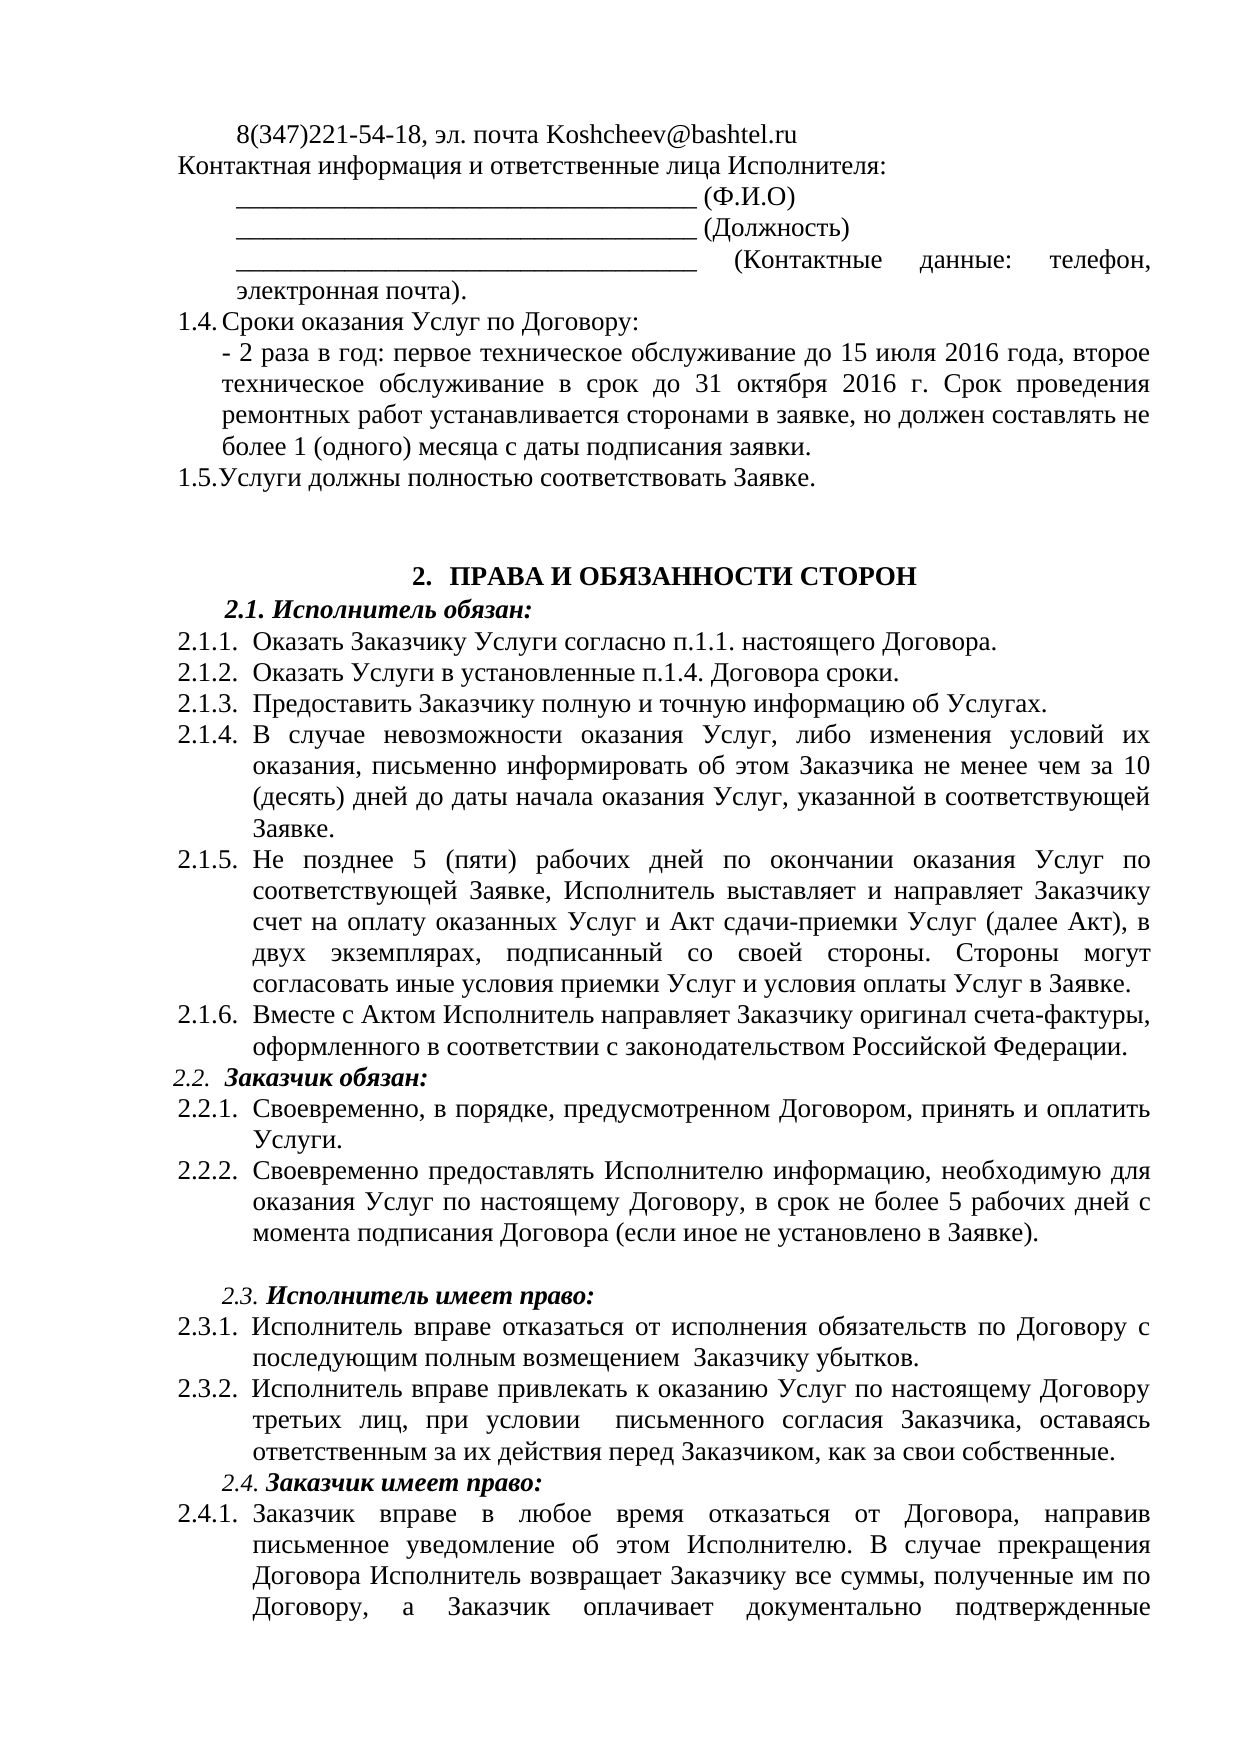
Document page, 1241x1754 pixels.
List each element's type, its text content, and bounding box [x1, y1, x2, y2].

list ПРАВА И ОБЯЗАННОСТИ СТОРОН [177, 560, 1152, 592]
list Исполнитель вправе привлекать к оказанию Услуг по настоящему Договору третьих лиц, при условии письменного согласия Заказчика, оставаясь ответственным за их действия перед Заказчиком, как за свои собственные. [177, 1372, 1152, 1466]
list Оказать Заказчику Услуги согласно п.1.1. настоящего Договора. [177, 625, 1152, 656]
text __________________________________ (Ф.И.О) [236, 180, 1152, 212]
list Вместе с Актом Исполнитель направляет Заказчику оригинал счета-фактуры, оформленного в соответствии с законодательством Российской Федерации. [177, 998, 1152, 1061]
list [177, 1497, 1152, 1621]
text Контактная информация и ответственные лица Исполнителя: [177, 149, 1152, 180]
list Оказать Услуги в установленные п.1.4. Договора сроки. [177, 656, 1152, 687]
list Заказчик имеет право: [222, 1466, 1152, 1497]
list Исполнитель вправе отказаться от исполнения обязательств по Договору с последующим полным возмещением Заказчику убытков. [177, 1310, 1152, 1372]
list Предоставить Заказчику полную и точную информацию об Услугах. [177, 687, 1152, 718]
text 8(347)221-54-18, эл. почта Koshcheev@bashtel.ru [236, 118, 1152, 149]
list Своевременно, в порядке, предусмотренном Договором, принять и оплатить Услуги. [177, 1092, 1152, 1154]
list Заказчик обязан: [173, 1061, 1152, 1092]
list Своевременно предоставлять Исполнителю информацию, необходимую для оказания Услуг по настоящему Договору, в срок не более 5 рабочих дней с момента подписания Договора (если иное не установлено в Заявке). [177, 1154, 1152, 1248]
list В случае невозможности оказания Услуг, либо изменения условий их оказания, письменно информировать об этом Заказчика не менее чем за 10 (десять) дней до даты начала оказания Услуг, указанной в соответствующей Заявке. [177, 718, 1152, 843]
list Не позднее 5 (пяти) рабочих дней по окончании оказания Услуг по соответствующей Заявке, Исполнитель выставляет и направляет Заказчику счет на оплату оказанных Услуг и Акт сдачи-приемки Услуг (далее Акт), в двух экземплярах, подписанный со своей стороны. Стороны могут согласовать иные условия приемки Услуг и условия оплаты Услуг в Заявке. [177, 843, 1152, 998]
text __________________________________ (Должность) [236, 212, 1152, 243]
text 1.5.Услуги должны полностью соответствовать Заявке. [177, 461, 1152, 492]
text 2.1. Исполнитель обязан: [224, 594, 1152, 625]
text - 2 раза в год: первое техническое обслуживание до 15 июля 2016 года, второе техническое обслуживание в срок до 31 октября 2016 г. Срок проведения ремонтных работ устанавливается сторонами в заявке, но должен составлять не более 1 (одного) месяца с даты подписания заявки. [222, 336, 1152, 461]
text 1.4. Сроки оказания Услуг по Договору: [177, 305, 1152, 336]
list Исполнитель имеет право: [222, 1279, 1152, 1310]
text __________________________________ (Контактные данные: телефон, электронная почта). [236, 243, 1152, 305]
